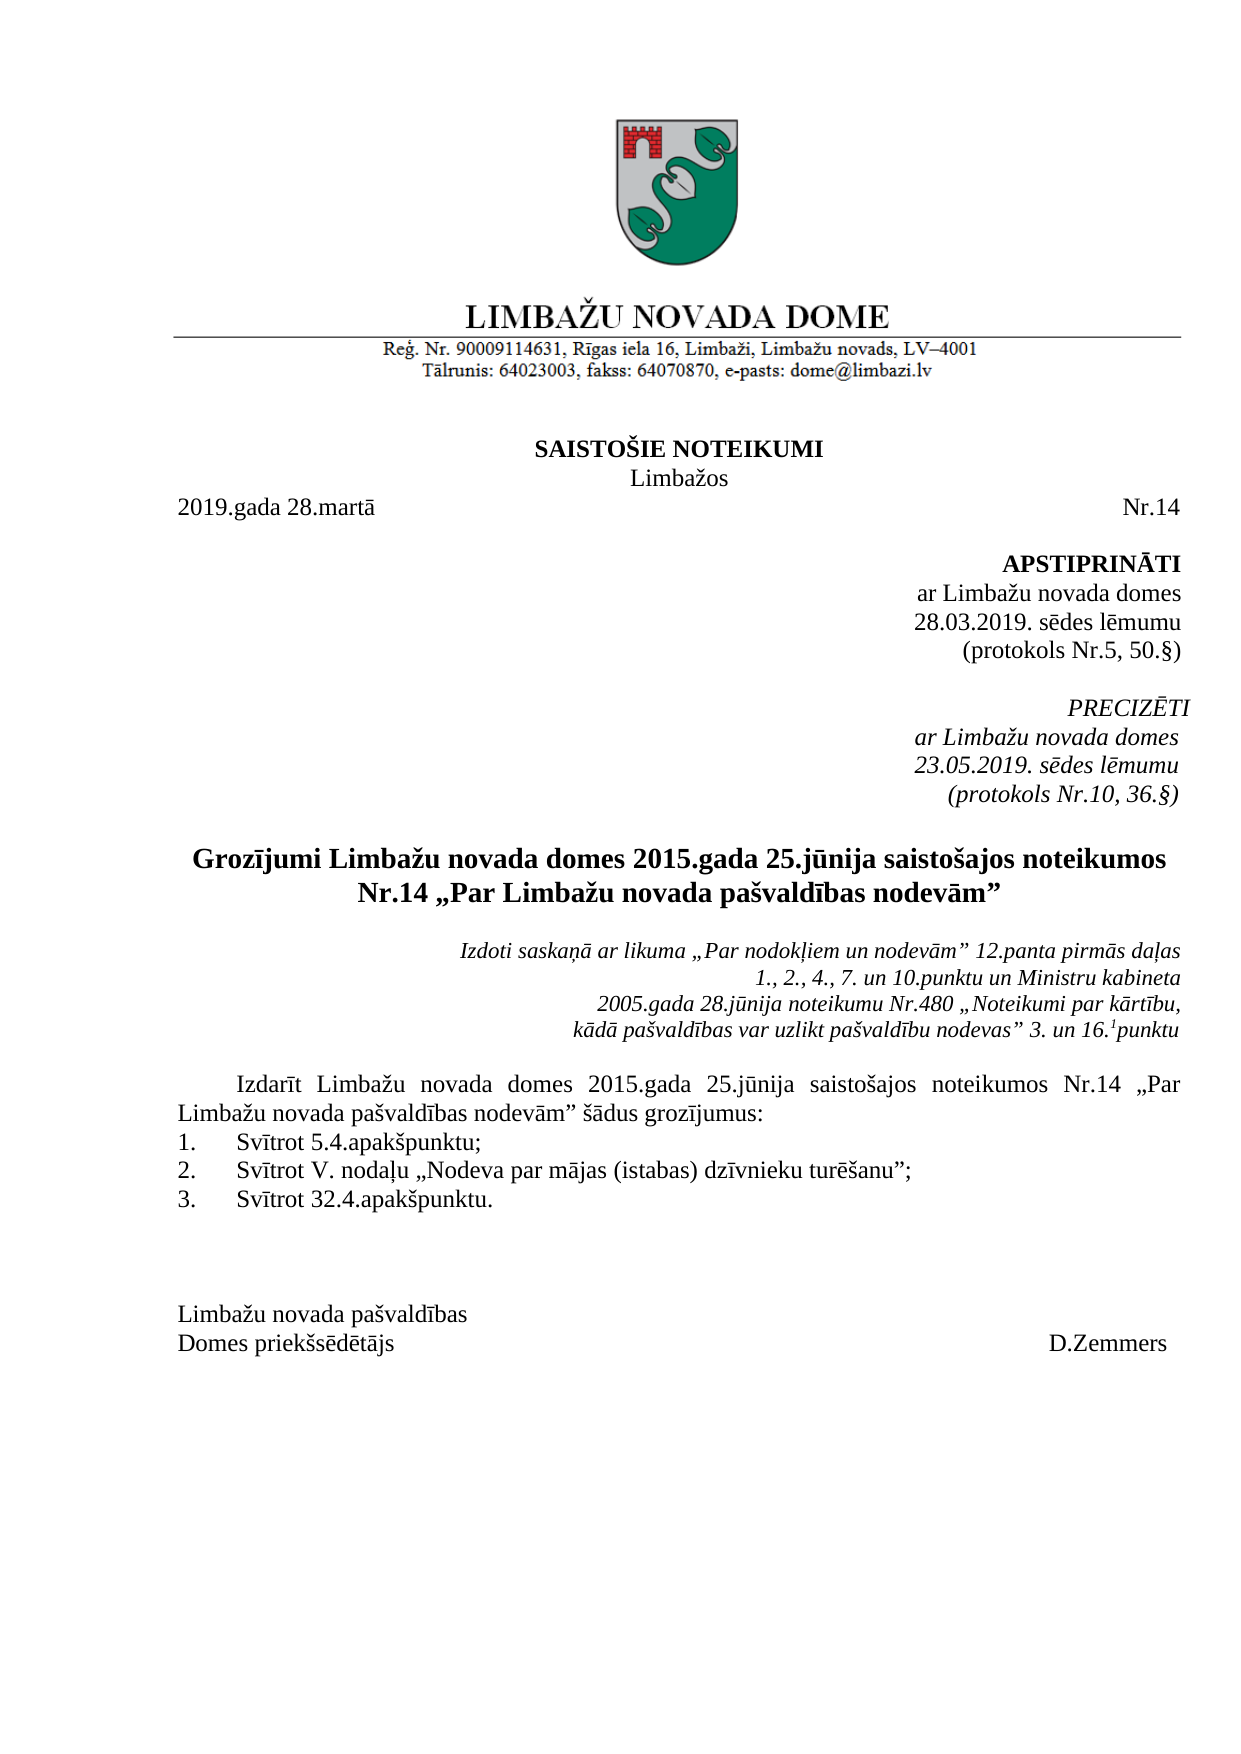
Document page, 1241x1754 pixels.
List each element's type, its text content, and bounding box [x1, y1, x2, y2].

text 1., 2., 4., 7. un 10.punktu un Ministru kabineta [177, 964, 1181, 990]
text 28.03.2019. sēdes lēmumu [177, 607, 1181, 636]
text Grozījumi Limbažu novada domes 2015.gada 25.jūnija saistošajos noteikumos Nr.14 „Par Limbažu novada pašvaldības nodevām” [177, 842, 1181, 909]
text ar Limbažu novada domes [177, 722, 1181, 751]
text (protokols Nr.5, 50.§) [177, 636, 1181, 664]
text 23.05.2019. sēdes lēmumu [177, 751, 1181, 779]
text PRECIZĒTI [177, 693, 1189, 722]
text ar Limbažu novada domes [477, 578, 1181, 607]
text (protokols Nr.10, 36.§) [177, 779, 1181, 808]
text kādā pašvaldības var uzlikt pašvaldību nodevas” 3. un 16.1punktu [177, 1017, 1181, 1043]
picture [0, 1, 1233, 380]
text Domes priekšsēdētājs D.Zemmers [177, 1328, 1181, 1357]
list Svītrot 5.4.apakšpunktu; [177, 1127, 1181, 1156]
list Svītrot V. nodaļu „Nodeva par mājas (istabas) dzīvnieku turēšanu”; [177, 1156, 1181, 1184]
text Limbažos [177, 463, 1181, 492]
text 2005.gada 28.jūnija noteikumu Nr.480 „Noteikumi par kārtību, [177, 990, 1181, 1017]
text 2019.gada 28.martā Nr.14 [177, 492, 1181, 521]
text SAISTOŠIE NOTEIKUMI [177, 434, 1181, 463]
text APSTIPRINĀTI [852, 549, 1181, 578]
list Svītrot 32.4.apakšpunktu. [177, 1184, 1181, 1213]
text Izdoti saskaņā ar likuma „Par nodokļiem un nodevām” 12.panta pirmās daļas [177, 937, 1181, 964]
text Izdarīt Limbažu novada domes 2015.gada 25.jūnija saistošajos noteikumos Nr.14 „Par Limbažu novada pašvaldības nodevām” šādus grozījumus: [177, 1069, 1181, 1127]
text Limbažu novada pašvaldības [177, 1299, 1181, 1328]
